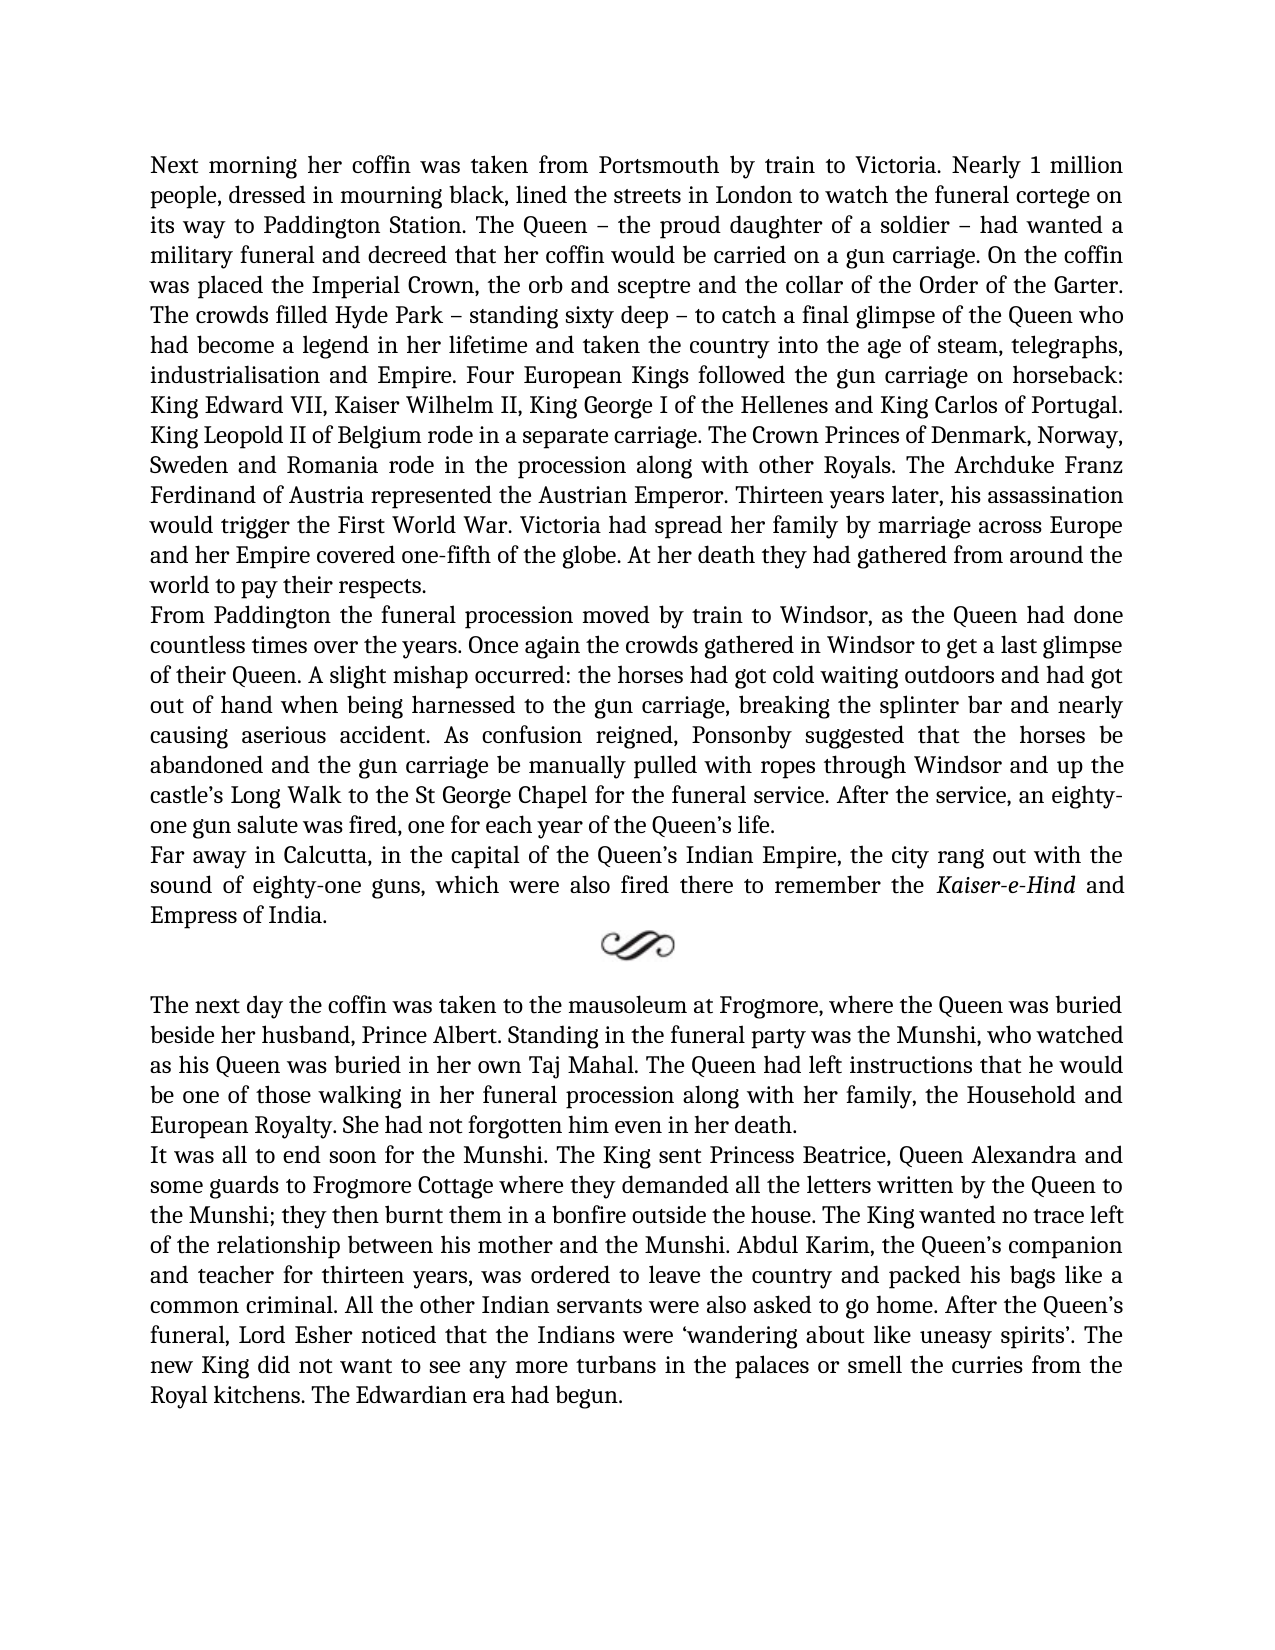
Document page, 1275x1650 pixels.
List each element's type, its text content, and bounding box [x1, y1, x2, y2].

picture [600, 930, 675, 962]
text Far away in Calcutta, in the capital of the Queen’s Indian Empire, the city rang out with the sound of eighty-one guns, which were also fired there to remember the Kaiser-e-Hind and Empress of India. [150, 840, 1125, 930]
text It was all to end soon for the Munshi. The King sent Princess Beatrice, Queen Alexandra and some guards to Frogmore Cottage where they demanded all the letters written by the Queen to the Munshi; they then burnt them in a bonfire outside the house. The King wanted no trace left of the relationship between his mother and the Munshi. Abdul Karim, the Queen’s companion and teacher for thirteen years, was ordered to leave the country and packed his bags like a common criminal. All the other Indian servants were also asked to go home. After the Queen’s funeral, Lord Esher noticed that the Indians were ‘wandering about like uneasy spirits’. The new King did not want to see any more turbans in the palaces or smell the curries from the Royal kitchens. The Edwardian era had begun. [150, 1140, 1125, 1410]
text Next morning her coffin was taken from Portsmouth by train to Victoria. Nearly 1 million people, dressed in mourning black, lined the streets in London to watch the funeral cortege on its way to Paddington Station. The Queen – the proud daughter of a soldier – had wanted a military funeral and decreed that her coffin would be carried on a gun carriage. On the coffin was placed the Imperial Crown, the orb and sceptre and the collar of the Order of the Garter. The crowds filled Hyde Park – standing sixty deep – to catch a final glimpse of the Queen who had become a legend in her lifetime and taken the country into the age of steam, telegraphs, industrialisation and Empire. Four European Kings followed the gun carriage on horseback: King Edward VII, Kaiser Wilhelm II, King George I of the Hellenes and King Carlos of Portugal. King Leopold II of Belgium rode in a separate carriage. The Crown Princes of Denmark, Norway, Sweden and Romania rode in the procession along with other Royals. The Archduke Franz Ferdinand of Austria represented the Austrian Emperor. Thirteen years later, his assassination would trigger the First World War. Victoria had spread her family by marriage across Europe and her Empire covered one-fifth of the globe. At her death they had gathered from around the world to pay their respects. [150, 150, 1125, 600]
text From Paddington the funeral procession moved by train to Windsor, as the Queen had done countless times over the years. Once again the crowds gathered in Windsor to get a last glimpse of their Queen. A slight mishap occurred: the horses had got cold waiting outdoors and had got out of hand when being harnessed to the gun carriage, breaking the splinter bar and nearly causing aserious accident. As confusion reigned, Ponsonby suggested that the horses be abandoned and the gun carriage be manually pulled with ropes through Windsor and up the castle’s Long Walk to the St George Chapel for the funeral service. After the service, an eighty-one gun salute was fired, one for each year of the Queen’s life. [150, 600, 1125, 840]
text The next day the coffin was taken to the mausoleum at Frogmore, where the Queen was buried beside her husband, Prince Albert. Standing in the funeral party was the Munshi, who watched as his Queen was buried in her own Taj Mahal. The Queen had left instructions that he would be one of those walking in her funeral procession along with her family, the Household and European Royalty. She had not forgotten him even in her death. [150, 990, 1125, 1140]
